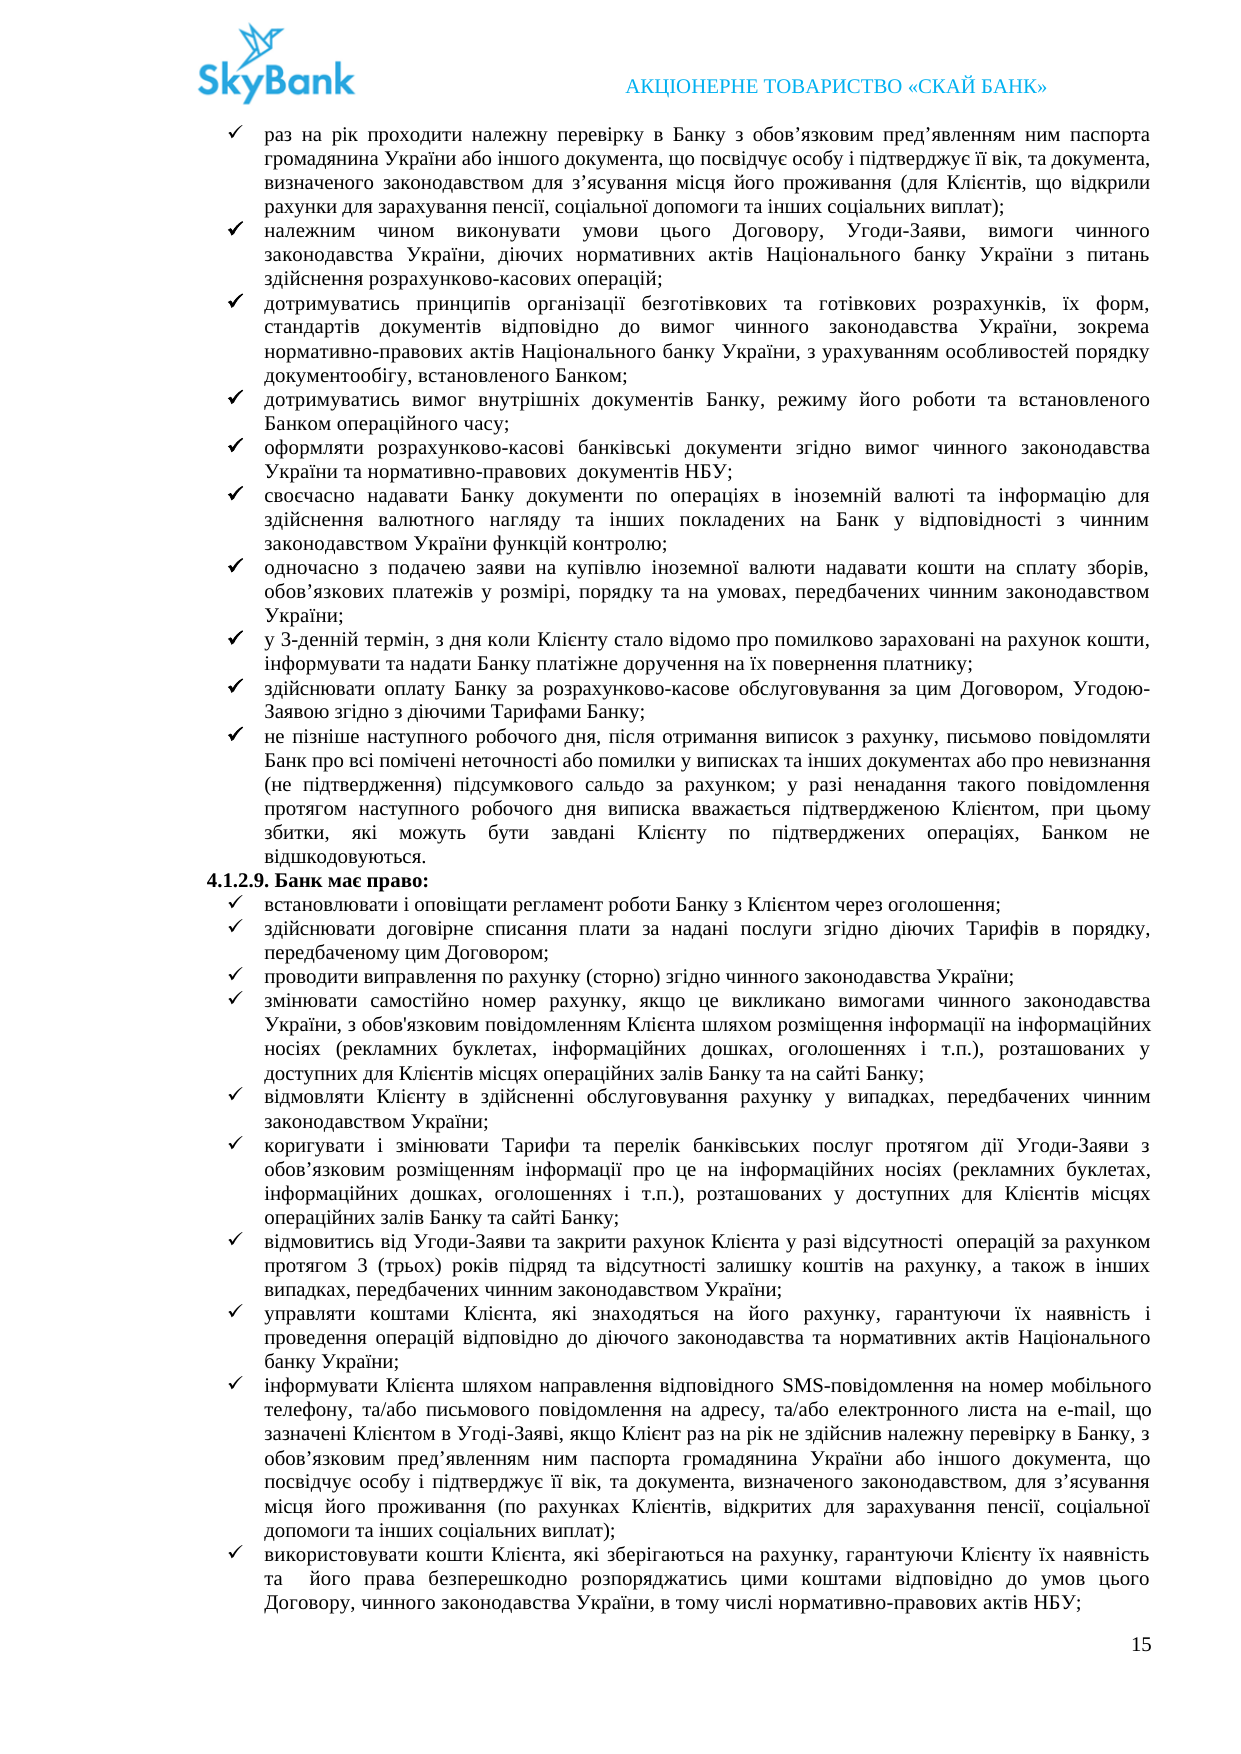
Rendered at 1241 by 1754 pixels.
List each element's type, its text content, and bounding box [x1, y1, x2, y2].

list відмовитись від Угоди-Заяви та закрити рахунок Клієнта у разі відсутності операцій за рахунком протягом 3 (трьох) років підряд та відсутності залишку коштів на рахунку, а також в інших випадках, передбачених чинним законодавством України; [227, 1229, 1152, 1301]
list раз на рік проходити належну перевірку в Банку з обов’язковим пред’явленням ним паспорта громадянина України або іншого документа, що посвідчує особу і підтверджує її вік, та документа, визначеного законодавством для з’ясування місця його проживання (для Клієнтів, що відкрили рахунки для зарахування пенсії, соціальної допомоги та інших соціальних виплат); [227, 122, 1152, 218]
list у 3-денній термін, з дня коли Клієнту стало відомо про помилково зараховані на рахунок кошти, інформувати та надати Банку платіжне доручення на їх повернення платнику; [227, 627, 1152, 675]
list встановлювати і оповіщати регламент роботи Банку з Клієнтом через оголошення; [227, 892, 1152, 916]
text 4.1.2.9. Банк має право: [133, 868, 1152, 892]
list відмовляти Клієнту в здійсненні обслуговування рахунку у випадках, передбачених чинним законодавством України; [227, 1084, 1152, 1133]
picture [178, 12, 385, 117]
list своєчасно надавати Банку документи по операціях в іноземній валюті та інформацію для здійснення валютного нагляду та інших покладених на Банк у відповідності з чинним законодавством України функцій контролю; [227, 483, 1152, 555]
list інформувати Клієнта шляхом направлення відповідного SMS-повідомлення на номер мобільного телефону, та/або письмового повідомлення на адресу, та/або електронного листа на e-mail, що зазначені Клієнтом в Угоді-Заяві, якщо Клієнт раз на рік не здійснив належну перевірку в Банку, з обов’язковим пред’явленням ним паспорта громадянина України або іншого документа, що посвідчує особу і підтверджує її вік, та документа, визначеного законодавством, для з’ясування місця його проживання (по рахунках Клієнтів, відкритих для зарахування пенсії, соціальної допомоги та інших соціальних виплат); [227, 1373, 1152, 1542]
list дотримуватись принципів організації безготівкових та готівкових розрахунків, їх форм, стандартів документів відповідно до вимог чинного законодавства України, зокрема нормативно-правових актів Національного банку України, з урахуванням особливостей порядку документообігу, встановленого Банком; [227, 290, 1152, 387]
list дотримуватись вимог внутрішніх документів Банку, режиму його роботи та встановленого Банком операційного часу; [227, 387, 1152, 435]
list управляти коштами Клієнта, які знаходяться на його рахунку, гарантуючи їх наявність і проведення операцій відповідно до діючого законодавства та нормативних актів Національного банку України; [227, 1301, 1152, 1373]
picture [860, 79, 866, 91]
list змінювати самостійно номер рахунку, якщо це викликано вимогами чинного законодавства України, з обов'язковим повідомленням Клієнта шляхом розміщення інформації на інформаційних носіях (рекламних буклетах, інформаційних дошках, оголошеннях і т.п.), розташованих у доступних для Клієнтів місцях операційних залів Банку та на сайті Банку; [227, 988, 1152, 1084]
list оформляти розрахунково-касові банківські документи згідно вимог чинного законодавства України та нормативно-правових документів НБУ; [227, 435, 1152, 483]
list проводити виправлення по рахунку (сторно) згідно чинного законодавства України; [227, 964, 1152, 988]
list здійснювати договірне списання плати за надані послуги згідно діючих Тарифів в порядку, передбаченому цим Договором; [227, 916, 1152, 964]
list не пізніше наступного робочого дня, після отримання виписок з рахунку, письмово повідомляти Банк про всі помічені неточності або помилки у виписках та інших документах або про невизнання (не підтвердження) підсумкового сальдо за рахунком; у разі ненадання такого повідомлення протягом наступного робочого дня виписка вважається підтвердженою Клієнтом, при цьому збитки, які можуть бути завдані Клієнту по підтверджених операціях, Банком не відшкодовуються. [227, 723, 1152, 868]
picture [947, 82, 954, 91]
list одночасно з подачею заяви на купівлю іноземної валюти надавати кошти на сплату зборів, обов’язкових платежів у розмірі, порядку та на умовах, передбачених чинним законодавством України; [227, 555, 1152, 627]
list коригувати і змінювати Тарифи та перелік банківських послуг протягом дії Угоди-Заяви з обов’язковим розміщенням інформації про це на інформаційних носіях (рекламних буклетах, інформаційних дошках, оголошеннях і т.п.), розташованих у доступних для Клієнтів місцях операційних залів Банку та сайті Банку; [227, 1133, 1152, 1229]
picture [996, 82, 1001, 90]
list використовувати кошти Клієнта, які зберігаються на рахунку, гарантуючи Клієнту їх наявність та його права безперешкодно розпоряджатись цими коштами відповідно до умов цього Договору, чинного законодавства України, в тому числі нормативно-правових актів НБУ; [227, 1542, 1152, 1614]
list здійснювати оплату Банку за розрахунково-касове обслуговування за цим Договором, Угодою-Заявою згідно з діючими Тарифами Банку; [227, 675, 1152, 723]
list належним чином виконувати умови цього Договору, Угоди-Заяви, вимоги чинного законодавства України, діючих нормативних актів Національного банку України з питань здійснення розрахунково-касових операцій; [227, 218, 1152, 290]
